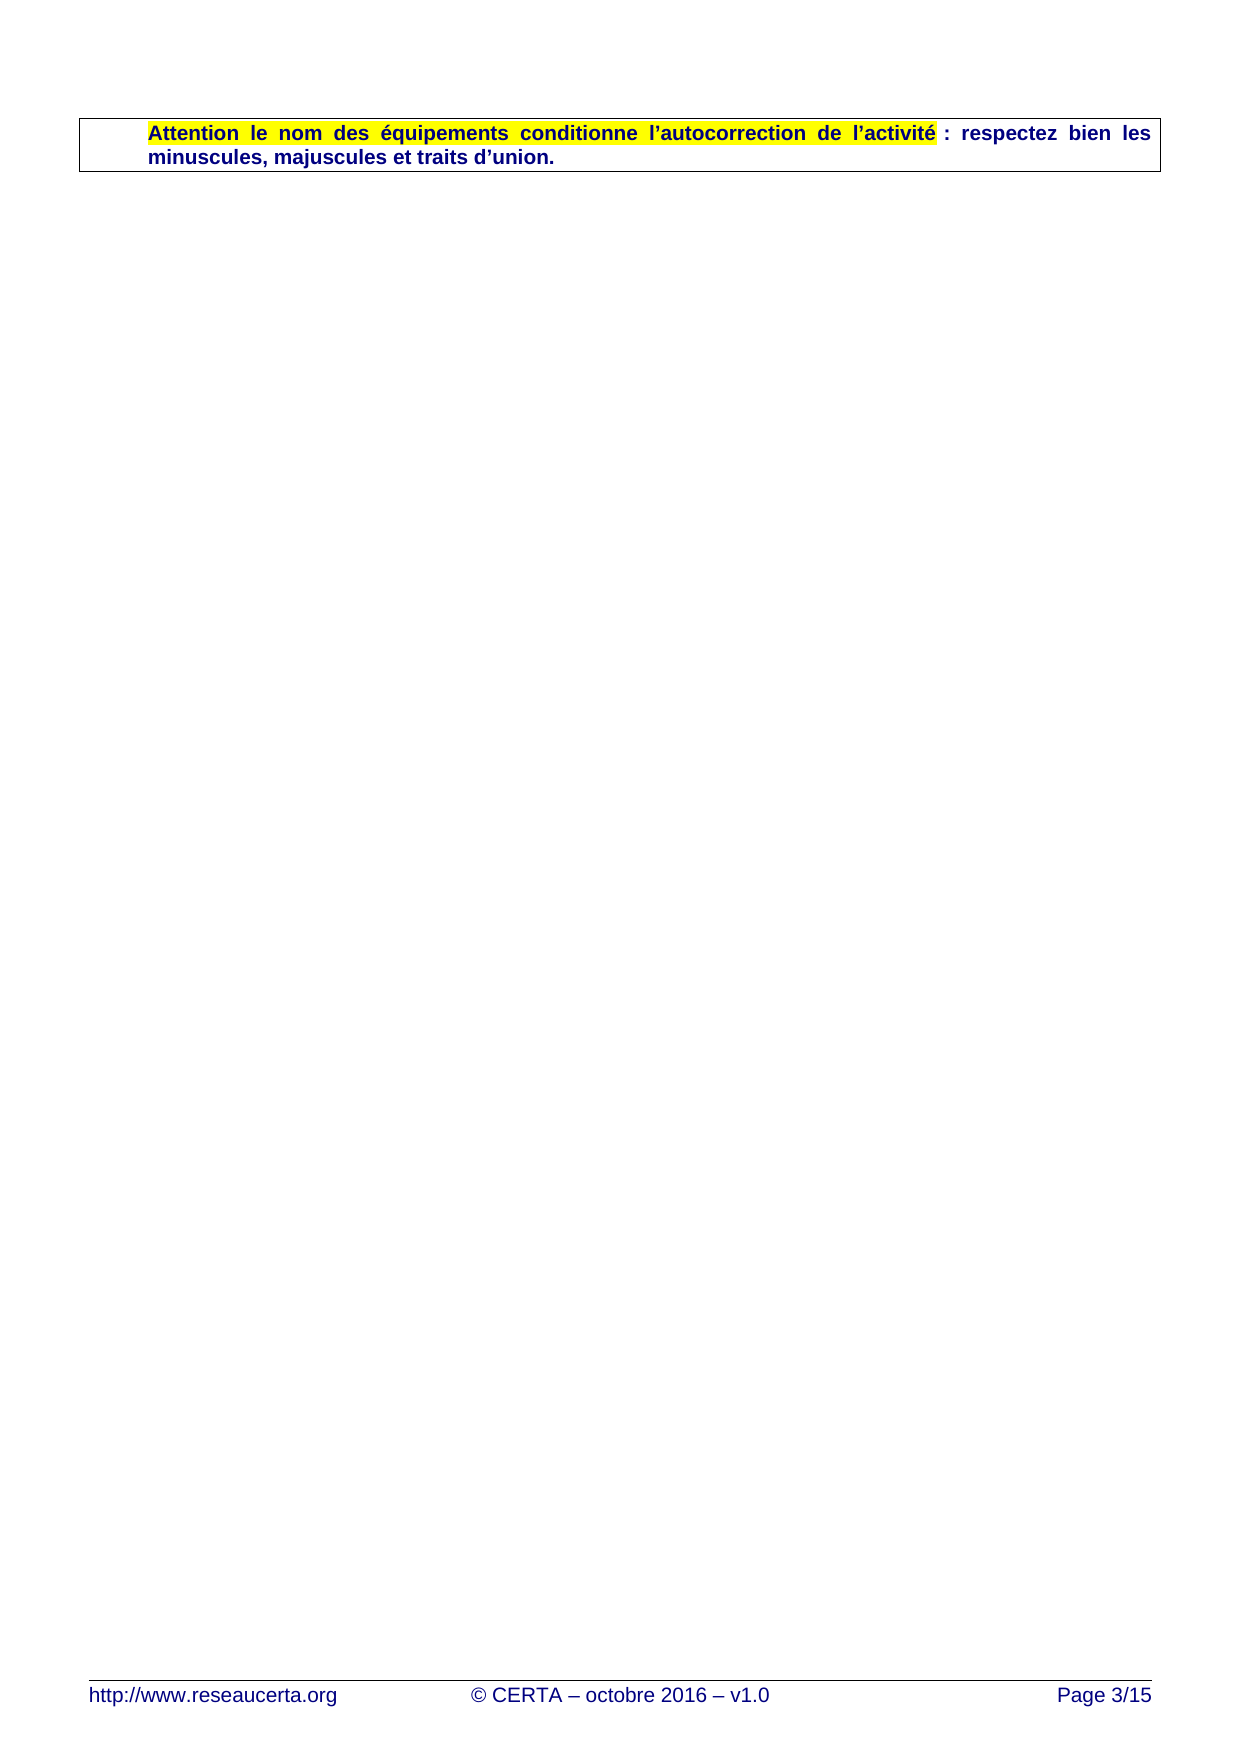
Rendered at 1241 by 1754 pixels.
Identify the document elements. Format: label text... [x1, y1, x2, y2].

text Attention le nom des équipements conditionne l’autocorrection de l’activité : respectez bien les minuscules, majuscules et traits d’union. [80, 119, 1160, 171]
